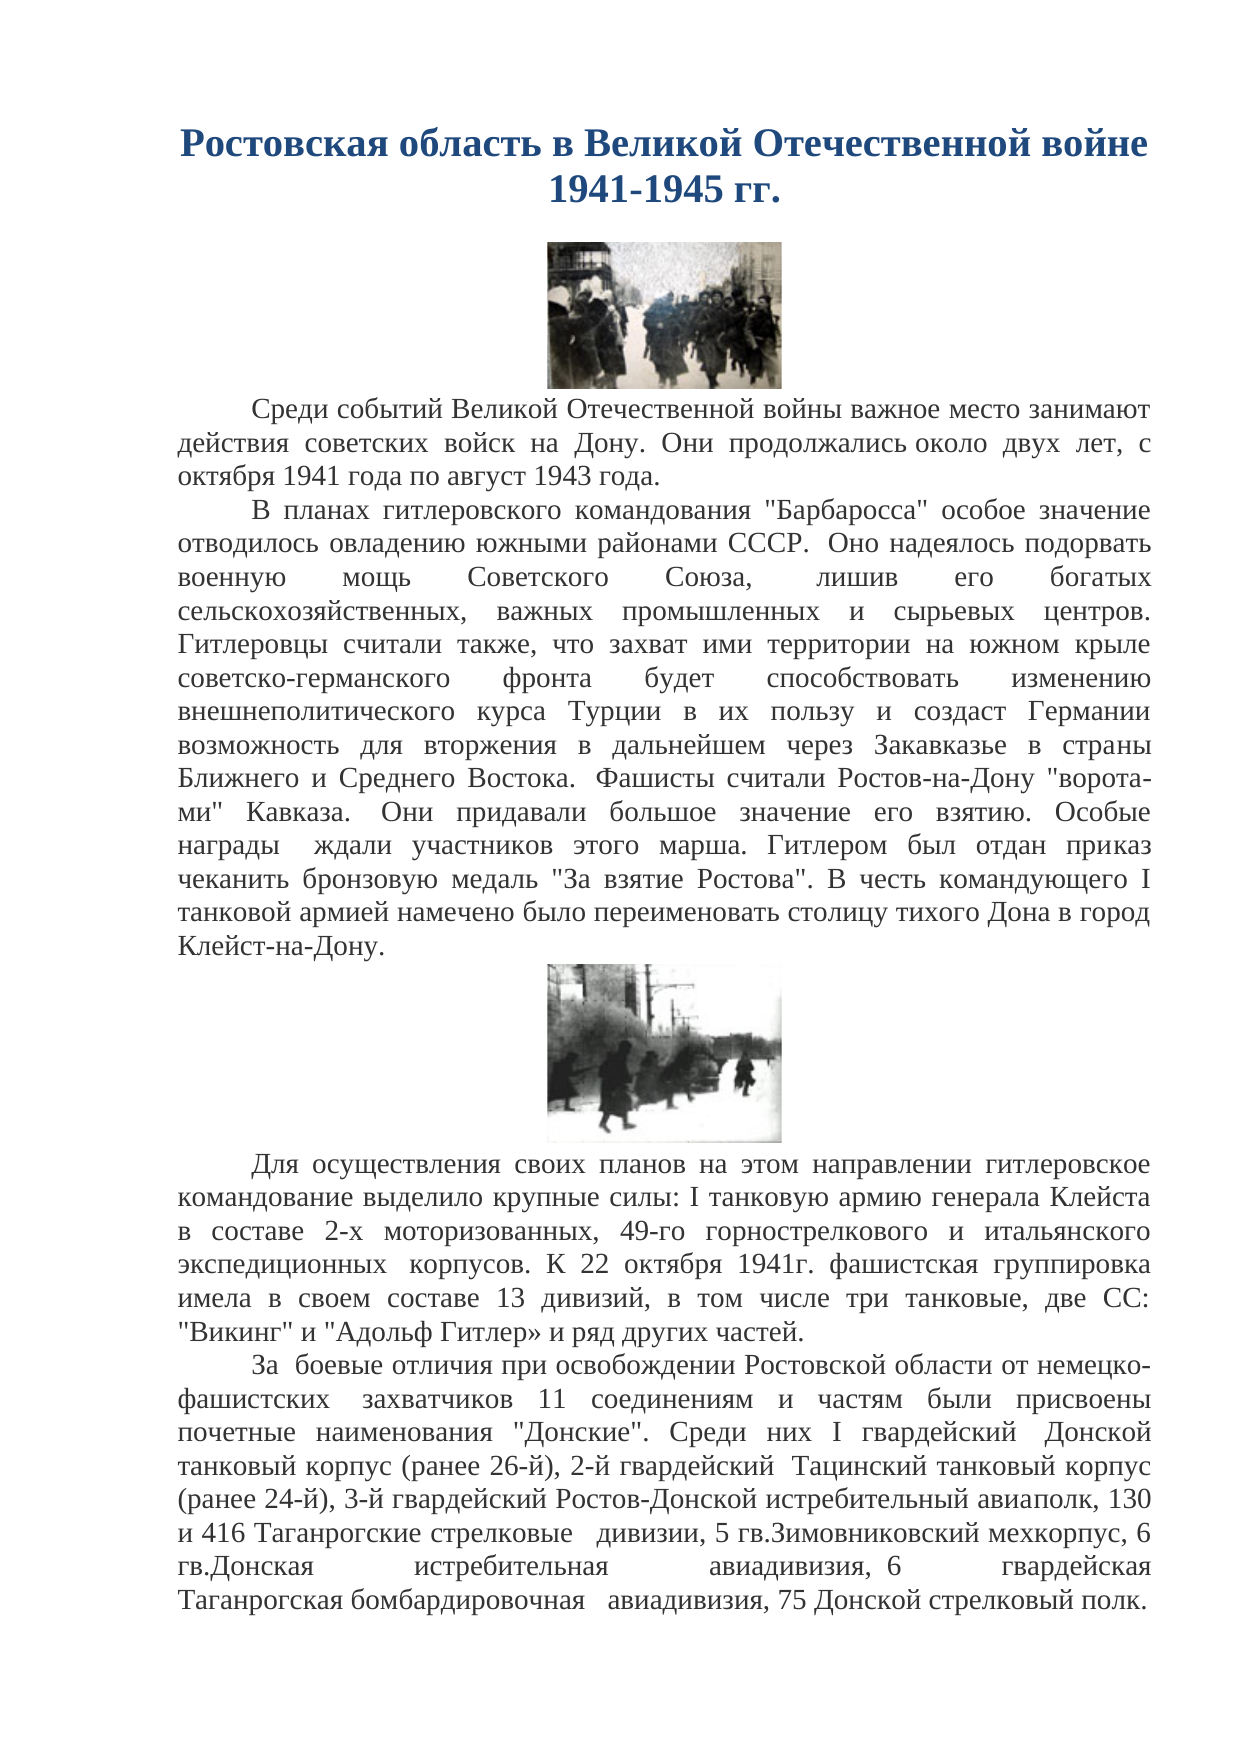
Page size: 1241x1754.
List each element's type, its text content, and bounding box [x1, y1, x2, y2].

text В планах гитлеровского командования "Барбаросса" особое значение отводилось овладению южными районами СССР. Оно надеялось подорвать военную мощь Советского Союза, лишив его богатых сельскохозяйственных, важных промышленных и сырьевых центров. Гитлеровцы считали также, что захват ими территории на южном крыле советско-германского фронта будет способствовать изменению внешнеполитического курса Турции в их пользу и создаст Германии возможность для вторжения в дальнейшем через Закавказье в страны Ближнего и Среднего Востока. Фашисты считали Ростов-на-Дону "воротами" Кавказа. Они придавали большое значение его взятию. Особые награды ждали участников этого марша. Гитлером был отдан приказ чеканить бронзовую медаль "За взятие Ростова". В честь командующего I танковой армией намечено было переименовать столицу тихого Дона в город Клейст-на-Дону. [177, 492, 1152, 962]
picture [547, 242, 782, 389]
text Среди событий Великой Отечественной войны важное место занимают действия советских войск на Дону. Они продолжались около двух лет, с октября 1941 года по август 1943 года. [177, 391, 1152, 492]
picture [547, 964, 782, 1143]
text Ростовская область в Великой Отечественной войне 1941-1945 гг. [177, 118, 1152, 212]
text Для осуществления своих планов на этом направлении гитлеровское командование выделило крупные силы: I танковую армию генерала Клейста в составе 2-х моторизованных, 49-го горнострелкового и итальянского экспедиционных корпусов. К 22 октября 1941г. фашистская группировка имела в своем составе 13 дивизий, в том числе три танковые, две СС: "Викинг" и "Адольф Гитлер» и ряд других частей. [177, 1146, 1152, 1347]
text За боевые отличия при освобождении Ростовской области от немецко-фашистских захватчиков 11 соединениям и частям были присвоены почетные наименования "Донские". Среди них I гвардейский Донской танковый корпус (ранее 26-й), 2-й гвардейский Тацинский танковый корпус (ранее 24-й), 3-й гвардейский Ростов-Донской истребительный авиаполк, 130 и 416 Таганрогские стрелковые дивизии, 5 гв.Зимовниковский мехкорпус, 6 гв.Донская истребительная авиадивизия, 6 гвардейская Таганрогская бомбардировочная авиадивизия, 75 Донской стрелковый полк. [177, 1347, 1152, 1616]
